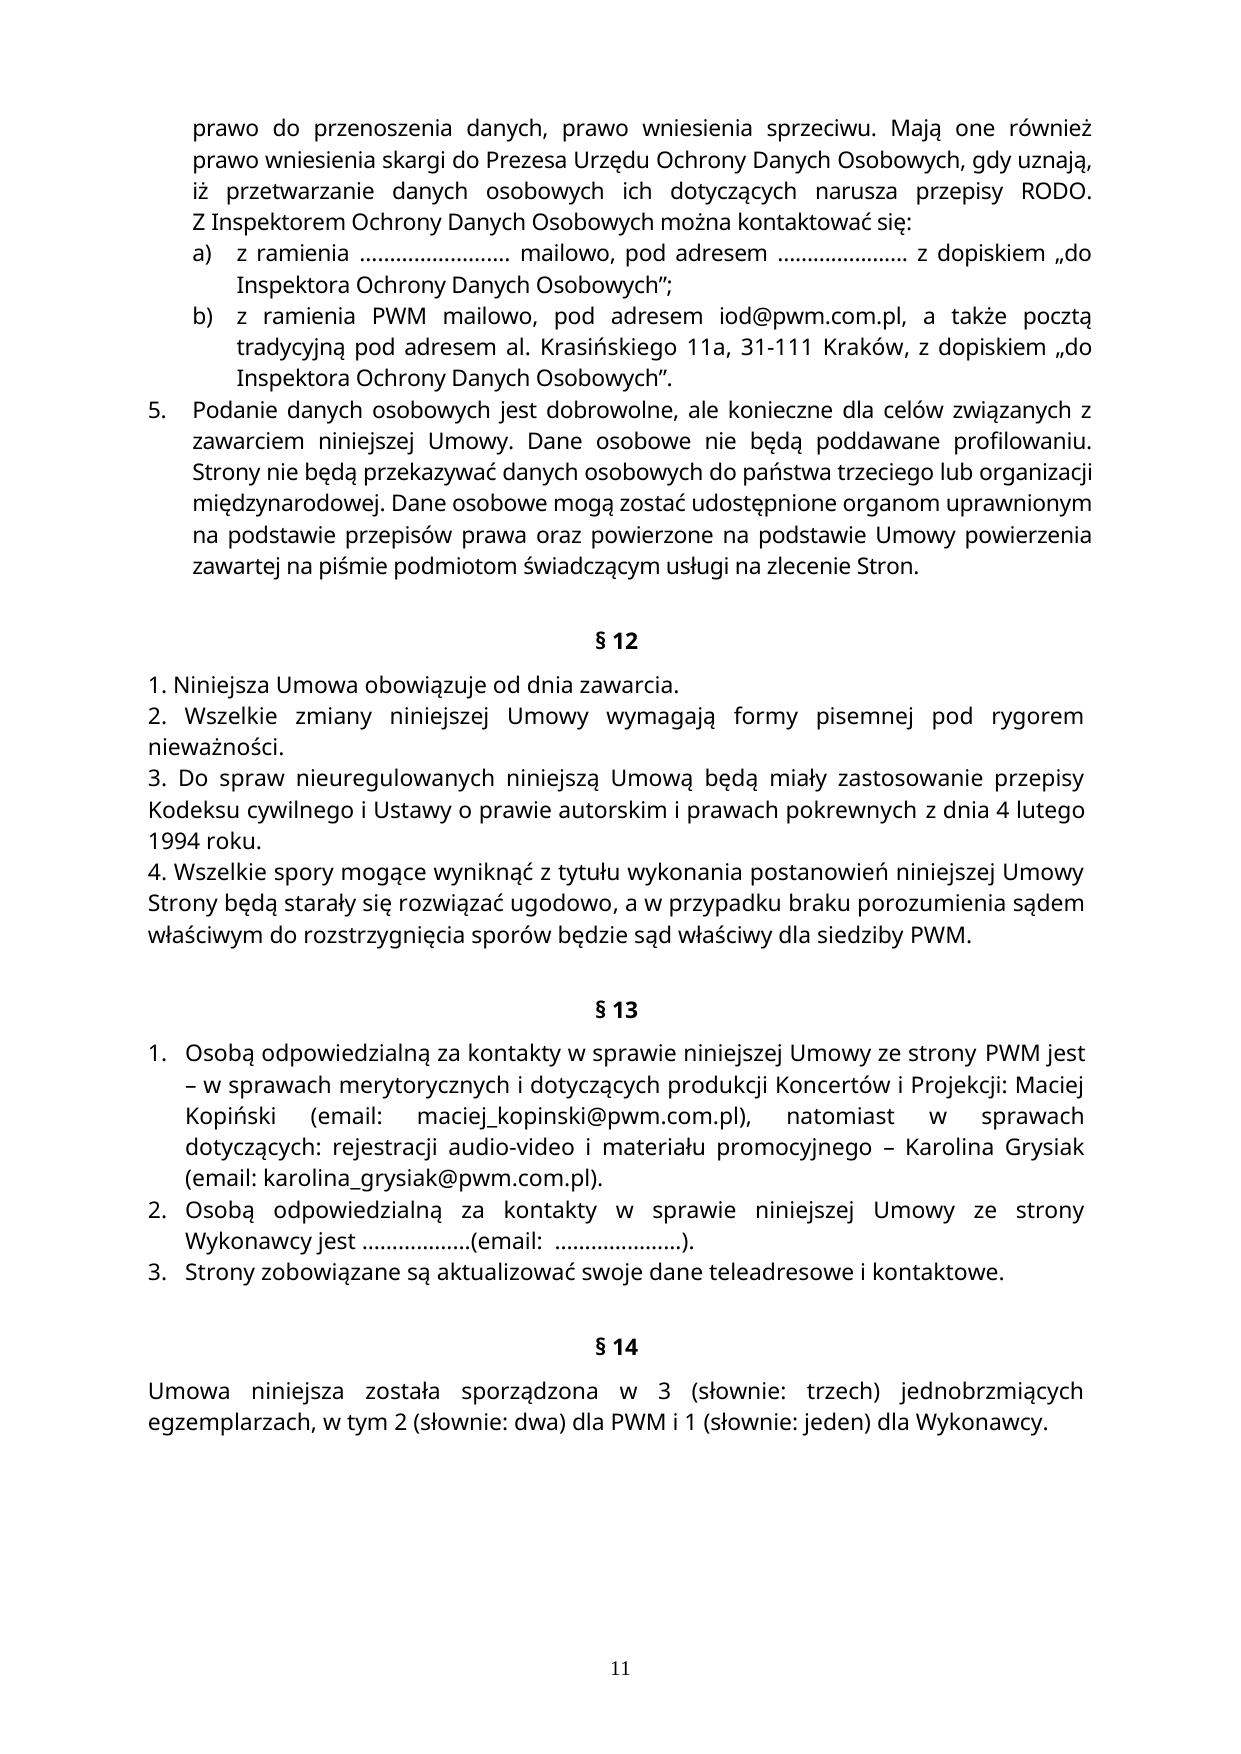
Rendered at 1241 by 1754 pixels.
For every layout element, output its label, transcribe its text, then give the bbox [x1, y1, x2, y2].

text 4. Wszelkie spory mogące wyniknąć z tytułu wykonania postanowień niniejszej Umowy Strony będą starały się rozwiązać ugodowo, a w przypadku braku porozumienia sądem właściwym do rozstrzygnięcia sporów będzie sąd właściwy dla siedziby PWM. [148, 856, 1085, 950]
text 3. Do spraw nieuregulowanych niniejszą Umową będą miały zastosowanie przepisy Kodeksu cywilnego i Ustawy o prawie autorskim i prawach pokrewnych z dnia 4 lutego 1994 roku. [148, 762, 1085, 856]
text 1. Niniejsza Umowa obowiązuje od dnia zawarcia. [148, 669, 1085, 700]
text § 13 [148, 994, 1085, 1025]
list Osobą odpowiedzialną za kontakty w sprawie niniejszej Umowy ze strony PWM jest – w sprawach merytorycznych i dotyczących produkcji Koncertów i Projekcji: Maciej Kopiński (email: maciej_kopinski@pwm.com.pl), natomiast w sprawach dotyczących: rejestracji audio-video i materiału promocyjnego – Karolina Grysiak (email: karolina_grysiak@pwm.com.pl). [148, 1037, 1085, 1194]
list Strony zobowiązane są aktualizować swoje dane teleadresowe i kontaktowe. [148, 1256, 1085, 1287]
text 2. Wszelkie zmiany niniejszej Umowy wymagają formy pisemnej pod rygorem nieważności. [148, 700, 1085, 762]
text § 12 [148, 625, 1085, 656]
list Osobą odpowiedzialną za kontakty w sprawie niniejszej Umowy ze strony Wykonawcy jest ………………(email: …………………). [148, 1194, 1085, 1256]
text Umowa niniejsza została sporządzona w 3 (słownie: trzech) jednobrzmiących egzemplarzach, w tym 2 (słownie: dwa) dla PWM i 1 (słownie: jeden) dla Wykonawcy. [148, 1375, 1085, 1437]
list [148, 112, 1092, 237]
list Podanie danych osobowych jest dobrowolne, ale konieczne dla celów związanych z zawarciem niniejszej Umowy. Dane osobowe nie będą poddawane profilowaniu. Strony nie będą przekazywać danych osobowych do państwa trzeciego lub organizacji międzynarodowej. Dane osobowe mogą zostać udostępnione organom uprawnionym na podstawie przepisów prawa oraz powierzone na podstawie Umowy powierzenia zawartej na piśmie podmiotom świadczącym usługi na zlecenie Stron. [148, 394, 1092, 581]
text b) z ramienia PWM mailowo, pod adresem iod@pwm.com.pl, a także pocztą tradycyjną pod adresem al. Krasińskiego 11a, 31-111 Kraków, z dopiskiem „do Inspektora Ochrony Danych Osobowych”. [192, 300, 1092, 394]
text a) z ramienia ……………………. mailowo, pod adresem …………………. z dopiskiem „do Inspektora Ochrony Danych Osobowych”; [192, 237, 1092, 300]
text § 14 [148, 1331, 1085, 1362]
